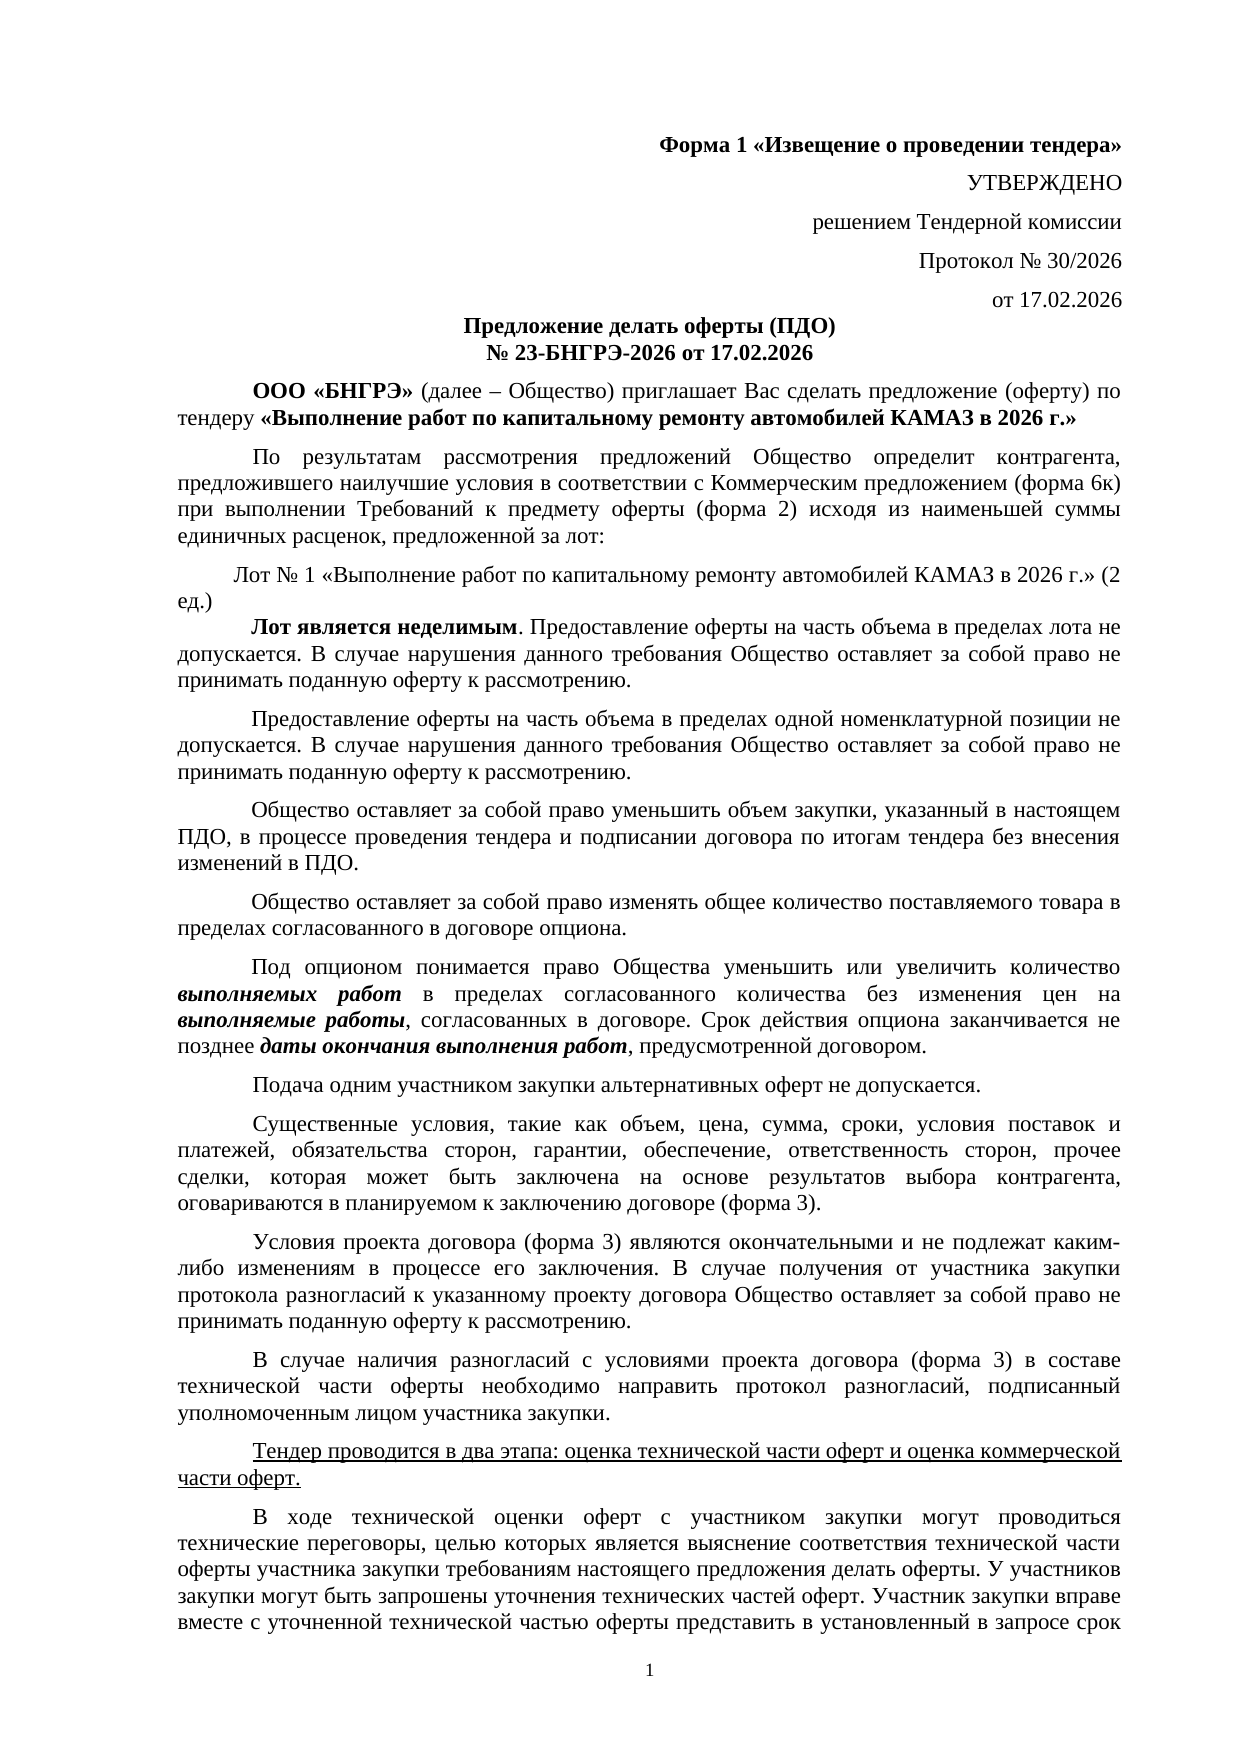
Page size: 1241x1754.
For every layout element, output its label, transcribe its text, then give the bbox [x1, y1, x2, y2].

text Лот № 1 «Выполнение работ по капитальному ремонту автомобилей КАМАЗ в 2026 г.» (2 ед.) [177, 561, 1122, 613]
text от 17.02.2026 [177, 286, 1122, 312]
text В случае наличия разногласий с условиями проекта договора (форма 3) в составе технической части оферты необходимо направить протокол разногласий, подписанный уполномоченным лицом участника закупки. [177, 1346, 1122, 1425]
text ООО «БНГРЭ» (далее – Общество) приглашает Вас сделать предложение (оферту) по тендеру «Выполнение работ по капитальному ремонту автомобилей КАМАЗ в 2026 г.» [177, 378, 1122, 430]
text Существенные условия, такие как объем, цена, сумма, сроки, условия поставок и платежей, обязательства сторон, гарантии, обеспечение, ответственность сторон, прочее сделки, которая может быть заключена на основе результатов выбора контрагента, оговариваются в планируемом к заключению договоре (форма 3). [177, 1110, 1122, 1216]
text Подача одним участником закупки альтернативных оферт не допускается. [177, 1071, 1122, 1098]
text решением Тендерной комиссии [177, 208, 1122, 235]
text Предоставление оферты на часть объема в пределах одной номенклатурной позиции не допускается. В случае нарушения данного требования Общество оставляет за собой право не принимать поданную оферту к рассмотрению. [177, 705, 1122, 784]
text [177, 1503, 1122, 1634]
text Протокол № 30/2026 [177, 247, 1122, 273]
text Тендер проводится в два этапа: оценка технической части оферт и оценка коммерческой части оферт. [177, 1437, 1122, 1490]
text Общество оставляет за собой право изменять общее количество поставляемого товара в пределах согласованного в договоре опциона. [177, 888, 1122, 941]
text По результатам рассмотрения предложений Общество определит контрагента, предложившего наилучшие условия в соответствии с Коммерческим предложением (форма 6к) при выполнении Требований к предмету оферты (форма 2) исходя из наименьшей суммы единичных расценок, предложенной за лот: [177, 443, 1122, 548]
text № 23-БНГРЭ-2026 от 17.02.2026 [177, 339, 1122, 365]
text Лот является неделимым. Предоставление оферты на часть объема в пределах лота не допускается. В случае нарушения данного требования Общество оставляет за собой право не принимать поданную оферту к рассмотрению. [177, 613, 1122, 692]
text Форма 1 «Извещение о проведении тендера» [177, 131, 1122, 157]
text Под опционом понимается право Общества уменьшить или увеличить количество выполняемых работ в пределах согласованного количества без изменения цен на выполняемые работы, согласованных в договоре. Срок действия опциона заканчивается не позднее даты окончания выполнения работ, предусмотренной договором. [177, 953, 1122, 1059]
text УТВЕРЖДЕНО [177, 169, 1122, 196]
text Общество оставляет за собой право уменьшить объем закупки, указанный в настоящем ПДО, в процессе проведения тендера и подписании договора по итогам тендера без внесения изменений в ПДО. [177, 797, 1122, 876]
text Условия проекта договора (форма 3) являются окончательными и не подлежат каким-либо изменениям в процессе его заключения. В случае получения от участника закупки протокола разногласий к указанному проекту договора Общество оставляет за собой право не принимать поданную оферту к рассмотрению. [177, 1228, 1122, 1333]
text Предложение делать оферты (ПДО) [177, 312, 1122, 339]
